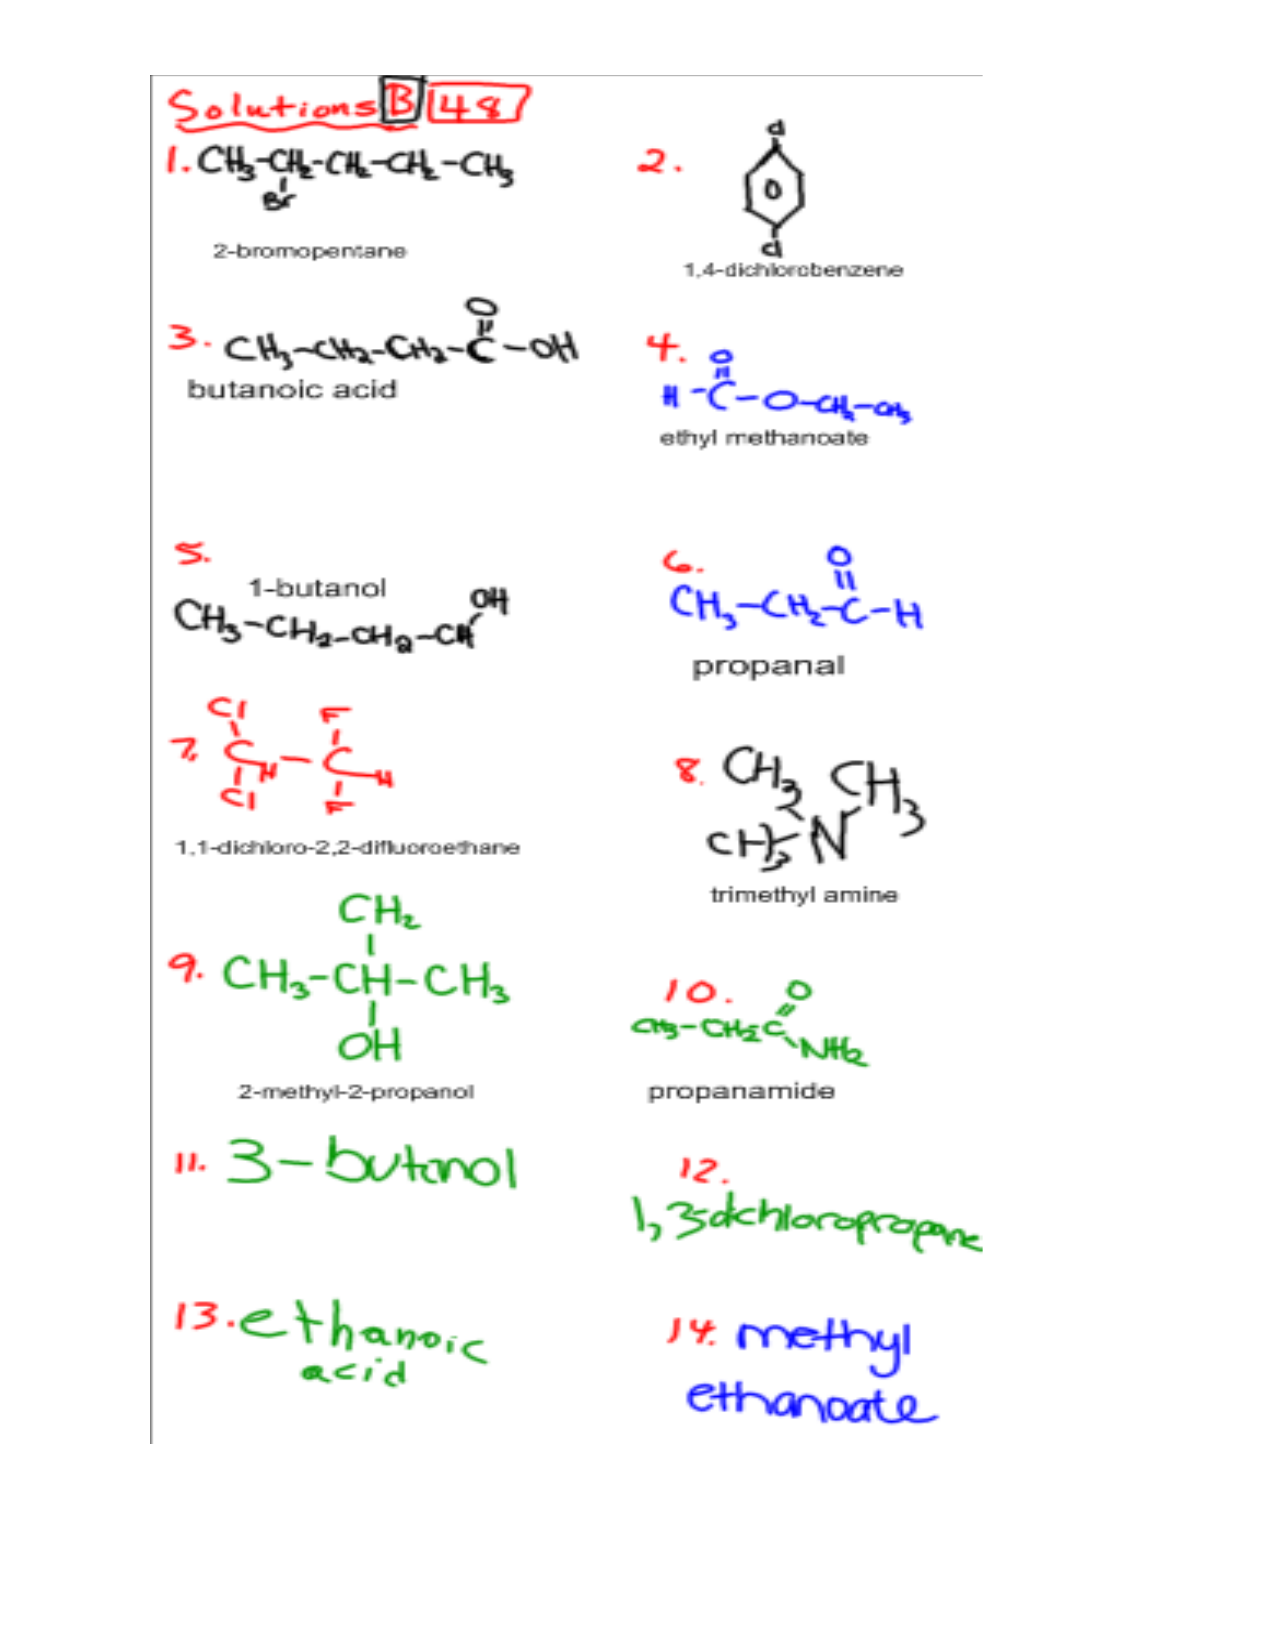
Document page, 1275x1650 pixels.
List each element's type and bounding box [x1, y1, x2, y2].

picture [150, 75, 983, 1444]
